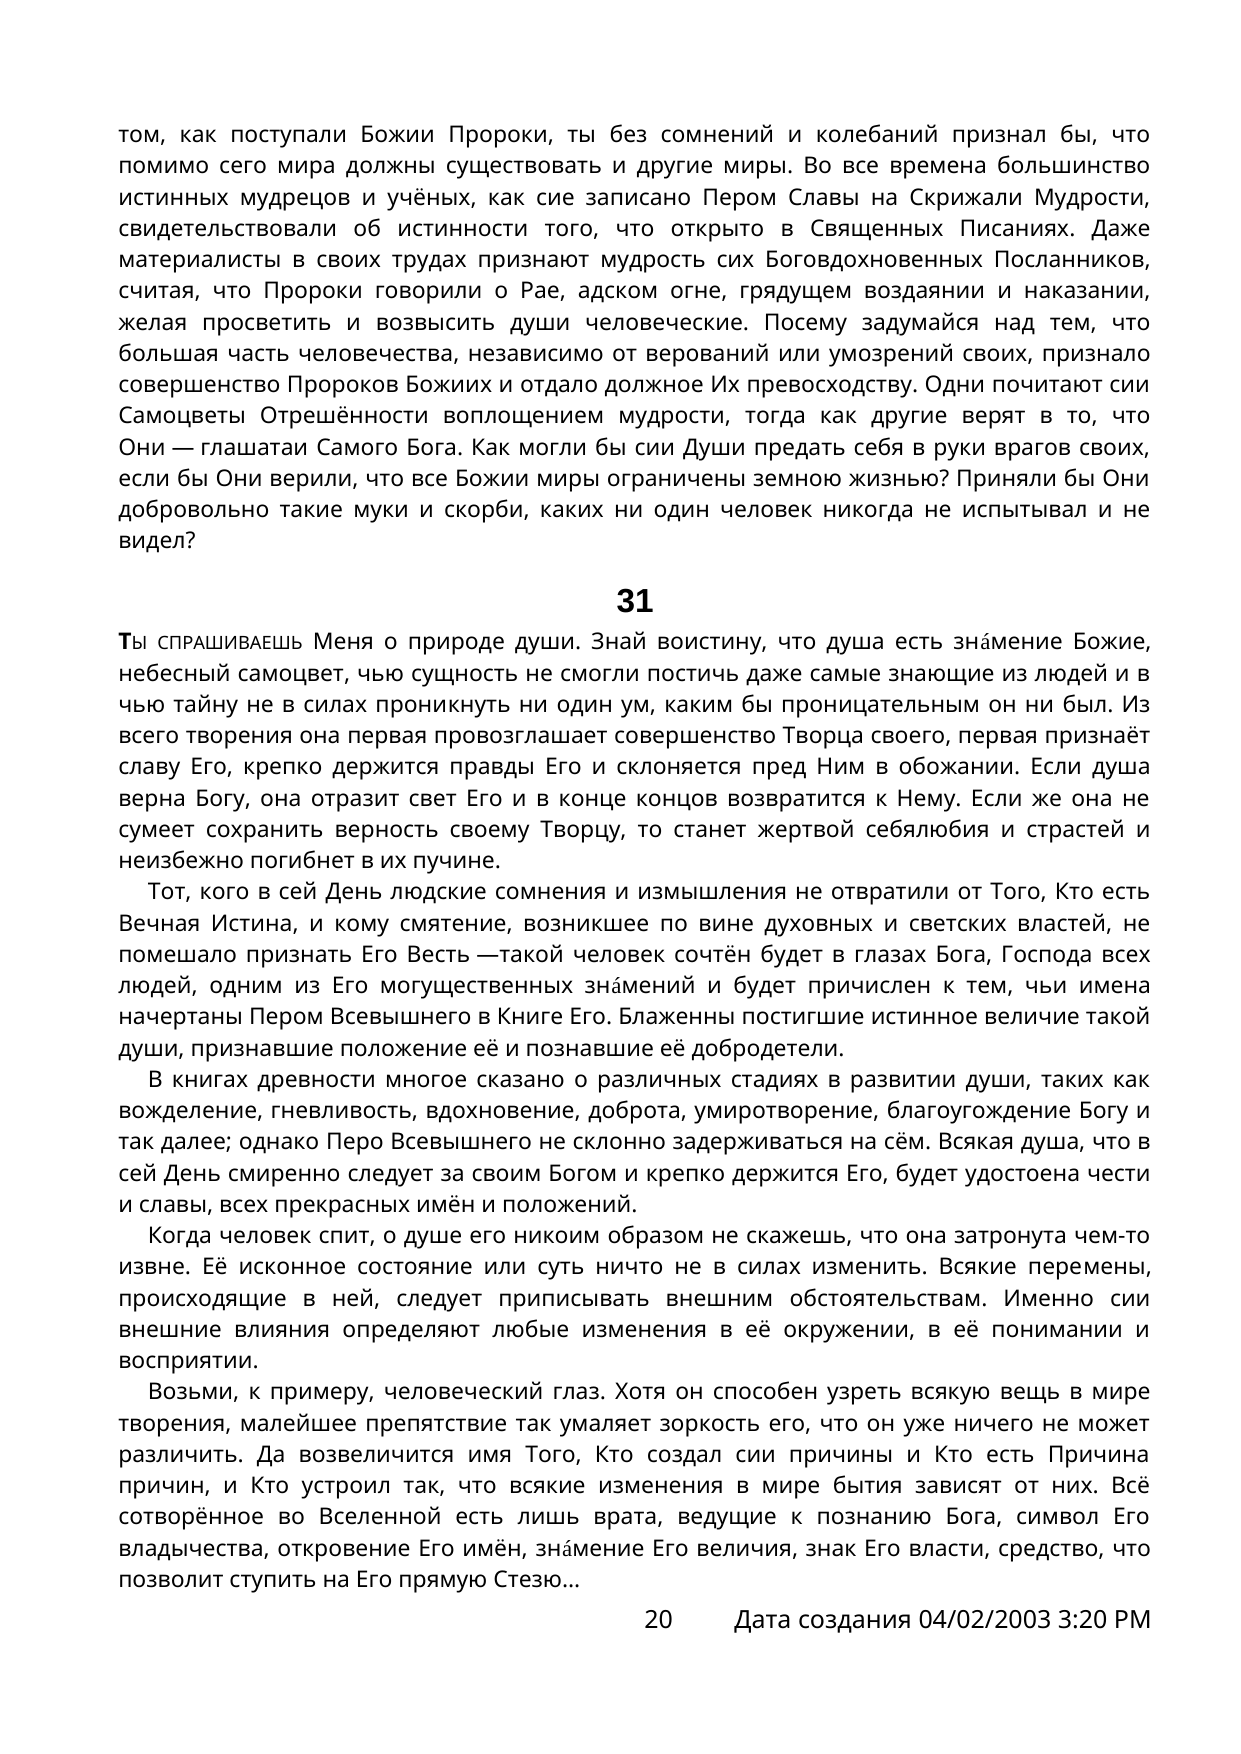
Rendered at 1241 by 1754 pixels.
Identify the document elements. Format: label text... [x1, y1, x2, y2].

subtitle 31 [118, 581, 1152, 619]
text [118, 118, 1152, 556]
text Ты спрашиваешь Меня о природе души. Знай воистину, что душа есть знáмение Божие, небесный самоцвет, чью сущность не смогли постичь даже самые знающие из людей и в чью тайну не в силах проникнуть ни один ум, каким бы проницательным он ни был. Из всего творения она первая провозглашает совершенство Творца своего, первая признаёт славу Его, крепко держится правды Его и склоняется пред Ним в обожании. Если душа верна Богу, она отразит свет Его и в конце концов возвратится к Нему. Если же она не сумеет сохранить верность своему Творцу, то станет жертвой себялюбия и страстей и неизбежно погибнет в их пучине. [118, 625, 1152, 875]
text Тот, кого в сей День людские сомнения и измышления не отвратили от Того, Кто есть Вечная Истина, и кому смятение, возникшее по вине духовных и светских властей, не помешало признать Его Весть —такой человек сочтён будет в глазах Бога, Господа всех людей, одним из Его могущественных знáмений и будет причислен к тем, чьи имена начертаны Пером Всевышнего в Книге Его. Блаженны постигшие истинное величие такой души, признавшие положение её и познавшие её добродетели. [118, 875, 1152, 1063]
text Когда человек спит, о душе его никоим образом не скажешь, что она затронута чем-то извне. Её исконное состояние или суть ничто не в силах изменить. Всякие перемены, происходящие в ней, следует приписывать внешним обстоятельствам. Именно сии внешние влияния определяют любые изменения в её окружении, в её понимании и восприятии. [118, 1219, 1152, 1375]
text Возьми, к примеру, человеческий глаз. Хотя он способен узреть всякую вещь в мире творения, малейшее препятствие так умаляет зоркость его, что он уже ничего не может различить. Да возвеличится имя Того, Кто создал сии причины и Кто есть Причина причин, и Кто устроил так, что всякие изменения в мире бытия зависят от них. Всё сотворённое во Вселенной есть лишь врата, ведущие к познанию Бога, символ Его владычества, откровение Его имён, знáмение Его величия, знак Его власти, средство, что позволит ступить на Его прямую Стезю… [118, 1375, 1152, 1594]
text В книгах древности многое сказано о различных стадиях в развитии души, таких как вожделение, гневливость, вдохновение, доброта, умиротворение, благоугождение Богу и так далее; однако Перо Всевышнего не склонно задерживаться на сём. Всякая душа, что в сей День смиренно следует за своим Богом и крепко держится Его, будет удостоена чести и славы, всех прекрасных имён и положений. [118, 1063, 1152, 1219]
